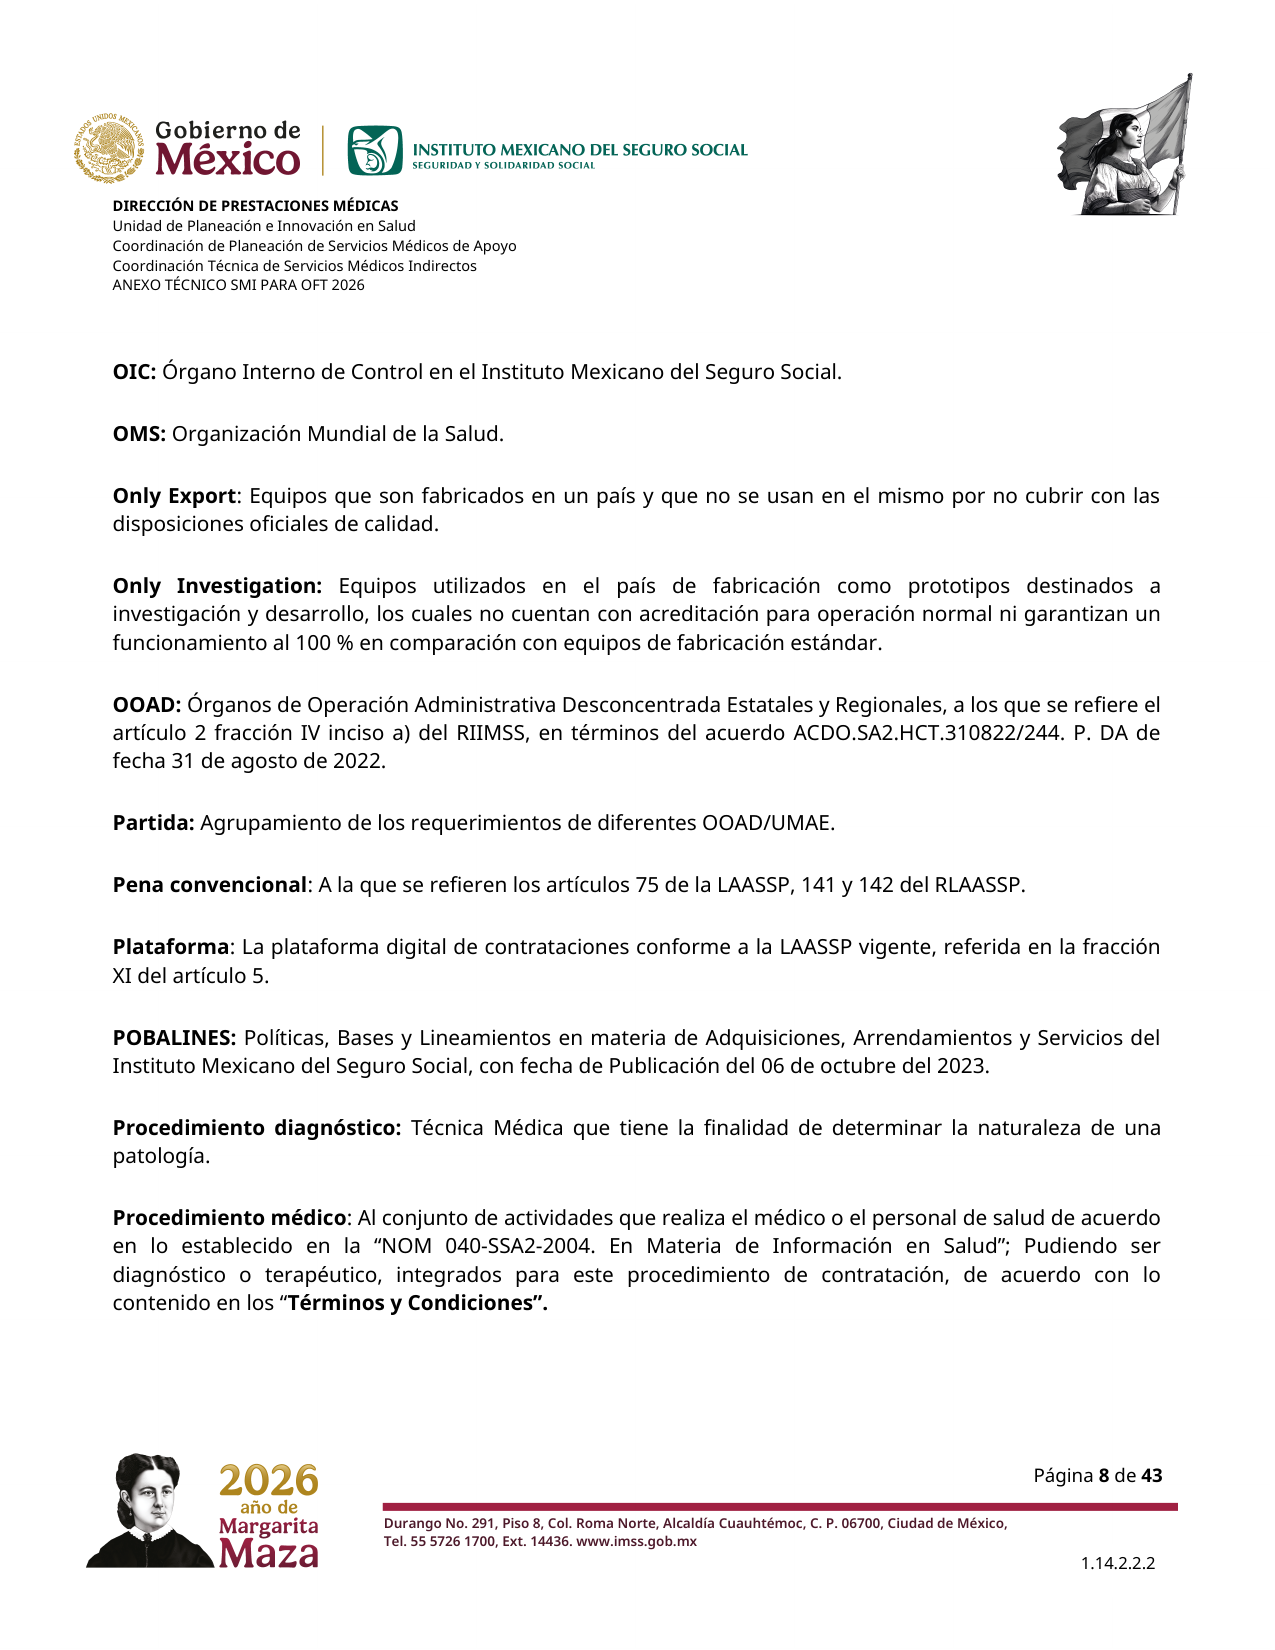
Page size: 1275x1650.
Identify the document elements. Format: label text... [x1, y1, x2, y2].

text POBALINES: Políticas, Bases y Lineamientos en materia de Adquisiciones, Arrendamientos y Servicios del Instituto Mexicano del Seguro Social, con fecha de Publicación del 06 de octubre del 2023. [112, 1023, 1162, 1079]
text Pena convencional: A la que se refieren los artículos 75 de la LAASSP, 141 y 142 del RLAASSP. [112, 870, 1162, 899]
text Plataforma: La plataforma digital de contrataciones conforme a la LAASSP vigente, referida en la fracción XI del artículo 5. [112, 932, 1162, 989]
text Only Investigation: Equipos utilizados en el país de fabricación como prototipos destinados a investigación y desarrollo, los cuales no cuentan con acreditación para operación normal ni garantizan un funcionamiento al 100 % en comparación con equipos de fabricación estándar. [112, 571, 1162, 656]
text Procedimiento diagnóstico: Técnica Médica que tiene la finalidad de determinar la naturaleza de una patología. [112, 1113, 1162, 1170]
text OOAD: Órganos de Operación Administrativa Desconcentrada Estatales y Regionales, a los que se refiere el artículo 2 fracción IV inciso a) del RIIMSS, en términos del acuerdo ACDO.SA2.HCT.310822/244. P. DA de fecha 31 de agosto de 2022. [112, 690, 1162, 775]
picture [0, 4, 1271, 1649]
text Only Export: Equipos que son fabricados en un país y que no se usan en el mismo por no cubrir con las disposiciones oficiales de calidad. [112, 481, 1162, 538]
text Partida: Agrupamiento de los requerimientos de diferentes OOAD/UMAE. [112, 808, 1162, 837]
text OIC: Órgano Interno de Control en el Instituto Mexicano del Seguro Social. [112, 357, 1162, 385]
text OMS: Organización Mundial de la Salud. [112, 419, 1162, 447]
text Procedimiento médico: Al conjunto de actividades que realiza el médico o el personal de salud de acuerdo en lo establecido en la “NOM 040-SSA2-2004. En Materia de Información en Salud”; Pudiendo ser diagnóstico o terapéutico, integrados para este procedimiento de contratación, de acuerdo con lo contenido en los “Términos y Condiciones”. [112, 1203, 1162, 1317]
